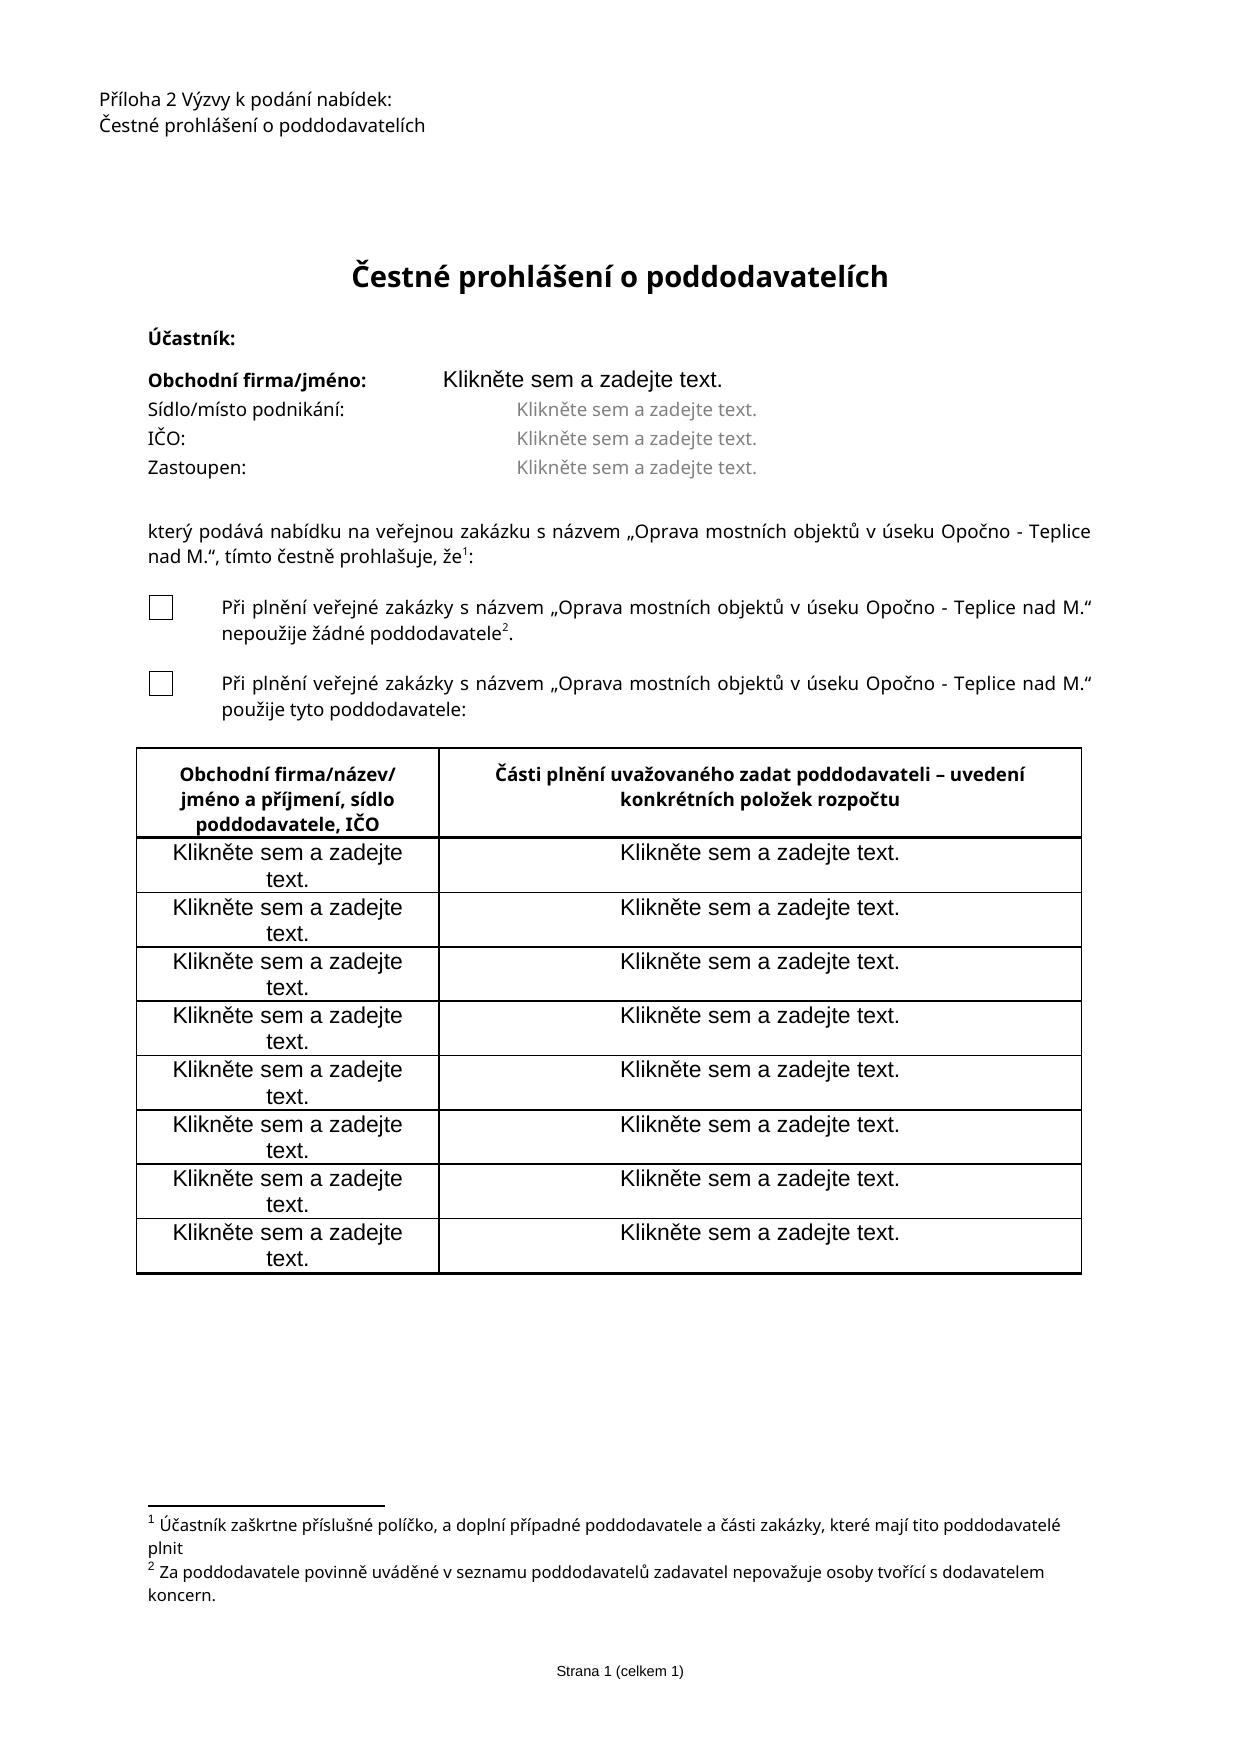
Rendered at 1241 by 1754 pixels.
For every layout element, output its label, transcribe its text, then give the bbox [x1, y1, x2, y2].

table_header Obchodní firma/název/ jméno a příjmení, sídlo poddodavatele, IČO [137, 749, 438, 836]
text Obchodní firma/jméno: [148, 364, 1093, 393]
text Sídlo/místo podnikání: [148, 393, 1093, 422]
text Zastoupen: [148, 451, 1093, 480]
text který podává nabídku na veřejnou zakázku s názvem „Oprava mostních objektů v úseku Opočno - Teplice nad M.“, tímto čestně prohlašuje, že: [148, 518, 1093, 569]
text Při plnění veřejné zakázky s názvem „Oprava mostních objektů v úseku Opočno - Teplice nad M.“ použije tyto poddodavatele: [148, 670, 1093, 721]
text IČO: [148, 422, 1093, 451]
text Účastník: [148, 321, 1093, 352]
table_header Části plnění uvažovaného zadat poddodavateli – uvedení konkrétních položek rozpočtu [440, 749, 1081, 836]
text Při plnění veřejné zakázky s názvem „Oprava mostních objektů v úseku Opočno - Teplice nad M.“ nepoužije žádné poddodavatele. [148, 594, 1093, 645]
title Čestné prohlášení o poddodavatelích [148, 256, 1093, 296]
